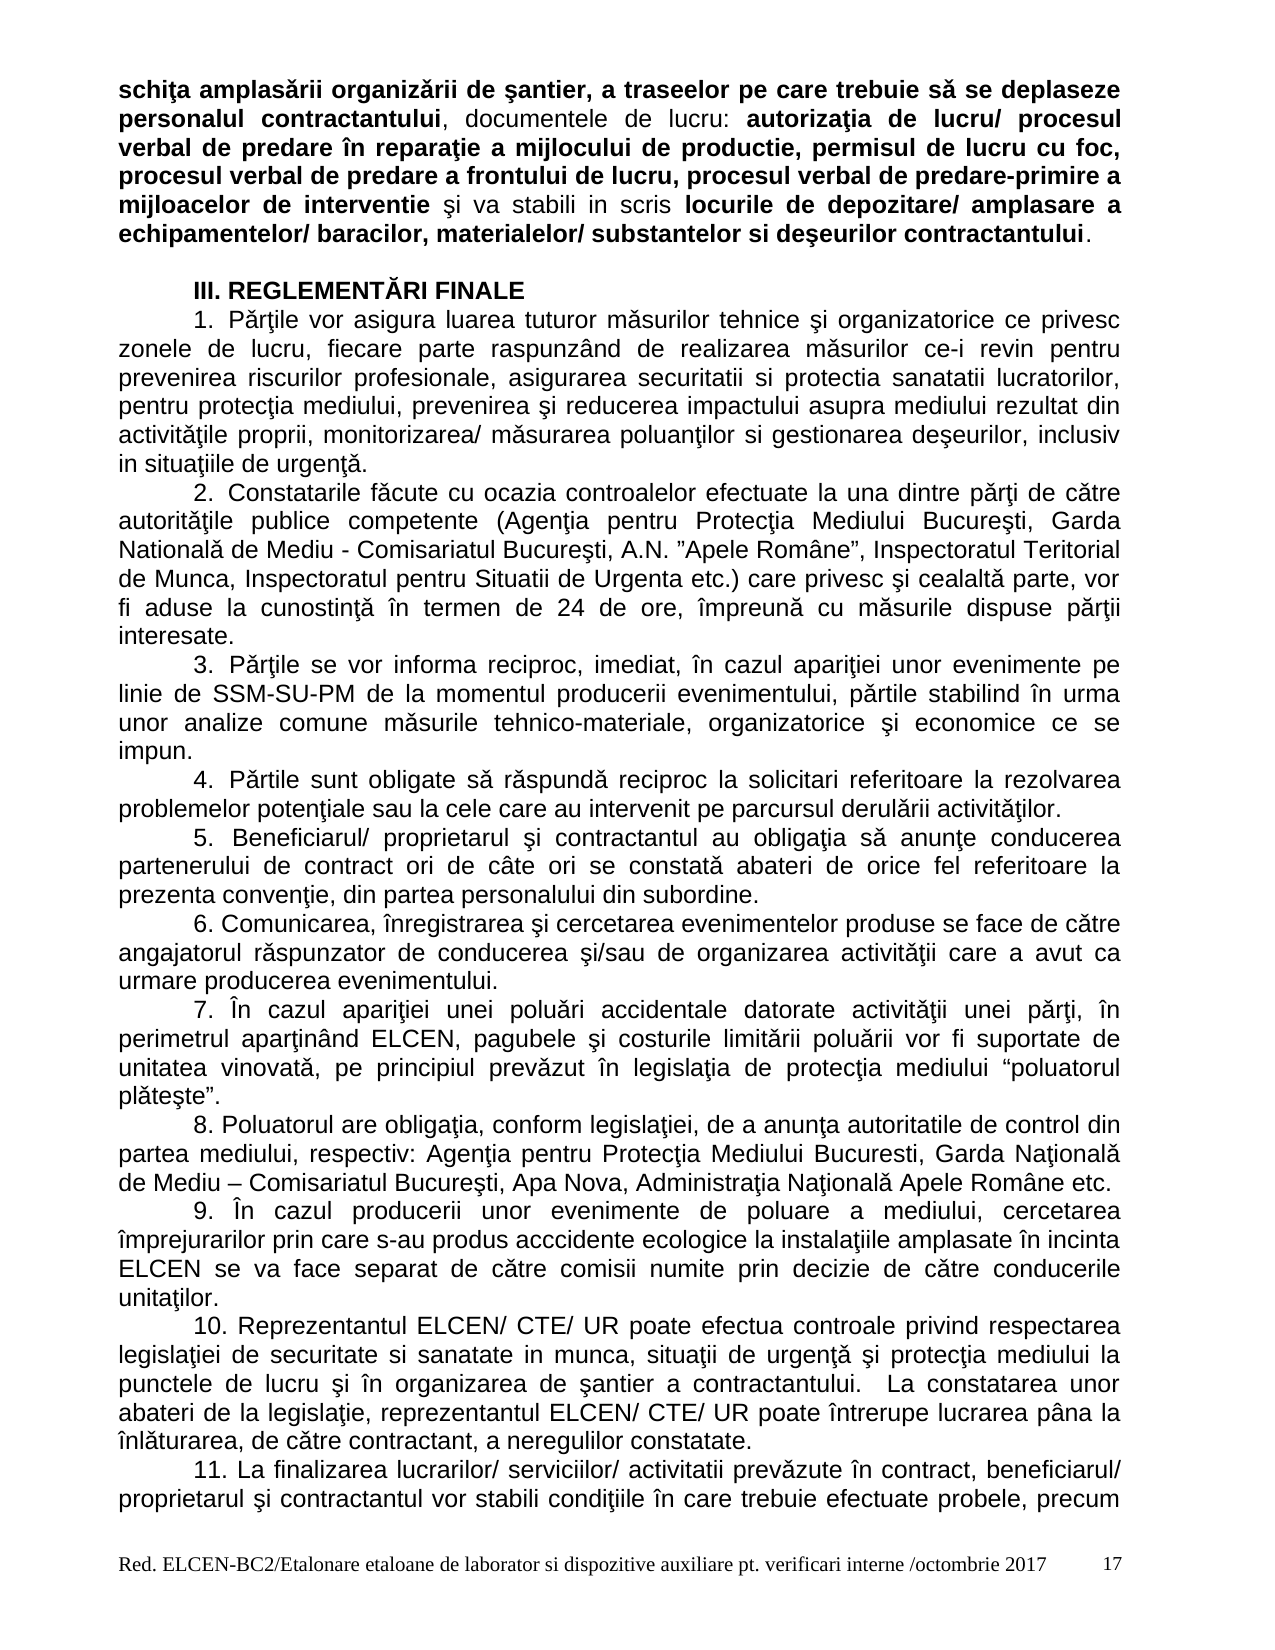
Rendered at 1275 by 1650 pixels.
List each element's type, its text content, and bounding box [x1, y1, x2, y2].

list Constatarile fǎcute cu ocazia controalelor efectuate la una dintre pǎrţi de cǎtre autoritǎţile publice competente (Agenţia pentru Protecţia Mediului Bucureşti, Garda Nationalǎ de Mediu - Comisariatul Bucureşti, A.N. ”Apele Române”, Inspectoratul Teritorial de Munca, Inspectoratul pentru Situatii de Urgenta etc.) care privesc şi cealaltǎ parte, vor fi aduse la cunostinţǎ în termen de 24 de ore, împreună cu măsurile dispuse părţii interesate. [118, 477, 1122, 650]
text 7. În cazul apariţiei unei poluǎri accidentale datorate activitǎţii unei pǎrţi, în perimetrul aparţinând ELCEN, pagubele şi costurile limitǎrii poluǎrii vor fi suportate de unitatea vinovatǎ, pe principiul prevǎzut în legislaţia de protecţia mediului “poluatorul plǎteşte”. [118, 995, 1122, 1110]
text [118, 75, 1122, 247]
list Pǎrţile vor asigura luarea tuturor mǎsurilor tehnice şi organizatorice ce privesc zonele de lucru, fiecare parte raspunzând de realizarea mǎsurilor ce-i revin pentru prevenirea riscurilor profesionale, asigurarea securitatii si protectia sanatatii lucratorilor, pentru protecţia mediului, prevenirea şi reducerea impactului asupra mediului rezultat din activitǎţile proprii, monitorizarea/ mǎsurarea poluanţilor si gestionarea deşeurilor, inclusiv in situaţiile de urgenţǎ. [118, 305, 1122, 477]
text 6. Comunicarea, înregistrarea şi cercetarea evenimentelor produse se face de cǎtre angajatorul rǎspunzator de conducerea şi/sau de organizarea activitǎţii care a avut ca urmare producerea evenimentului. [118, 909, 1122, 995]
text 9. În cazul producerii unor evenimente de poluare a mediului, cercetarea împrejurarilor prin care s-au produs acccidente ecologice la instalaţiile amplasate în incinta ELCEN se va face separat de cǎtre comisii numite prin decizie de cǎtre conducerile unitaţilor. [118, 1196, 1122, 1311]
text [118, 1455, 1122, 1512]
text III. REGLEMENTĂRI FINALE [118, 276, 1122, 305]
list Pǎrţile se vor informa reciproc, imediat, în cazul apariţiei unor evenimente pe linie de SSM-SU-PM de la momentul producerii evenimentului, pǎrtile stabilind în urma unor analize comune mǎsurile tehnico-materiale, organizatorice şi economice ce se impun. [118, 650, 1122, 765]
list Pǎrtile sunt obligate sǎ rǎspundǎ reciproc la solicitari referitoare la rezolvarea problemelor potenţiale sau la cele care au intervenit pe parcursul derulǎrii activitǎţilor. [118, 765, 1122, 822]
list Beneficiarul/ proprietarul şi contractantul au obligaţia sǎ anunţe conducerea partenerului de contract ori de câte ori se constatǎ abateri de orice fel referitoare la prezenta convenţie, din partea personalului din subordine. [118, 822, 1122, 909]
text 10. Reprezentantul ELCEN/ CTE/ UR poate efectua controale privind respectarea legislaţiei de securitate si sanatate in munca, situaţii de urgenţǎ şi protecţia mediului la punctele de lucru şi în organizarea de şantier a contractantului. La constatarea unor abateri de la legislaţie, reprezentantul ELCEN/ CTE/ UR poate întrerupe lucrarea pâna la înlǎturarea, de cǎtre contractant, a neregulilor constatate. [118, 1311, 1122, 1455]
text 8. Poluatorul are obligaţia, conform legislaţiei, de a anunţa autoritatile de control din partea mediului, respectiv: Agenţia pentru Protecţia Mediului Bucuresti, Garda Naţionalǎ de Mediu – Comisariatul Bucureşti, Apa Nova, Administraţia Naţionalǎ Apele Române etc. [118, 1110, 1122, 1196]
